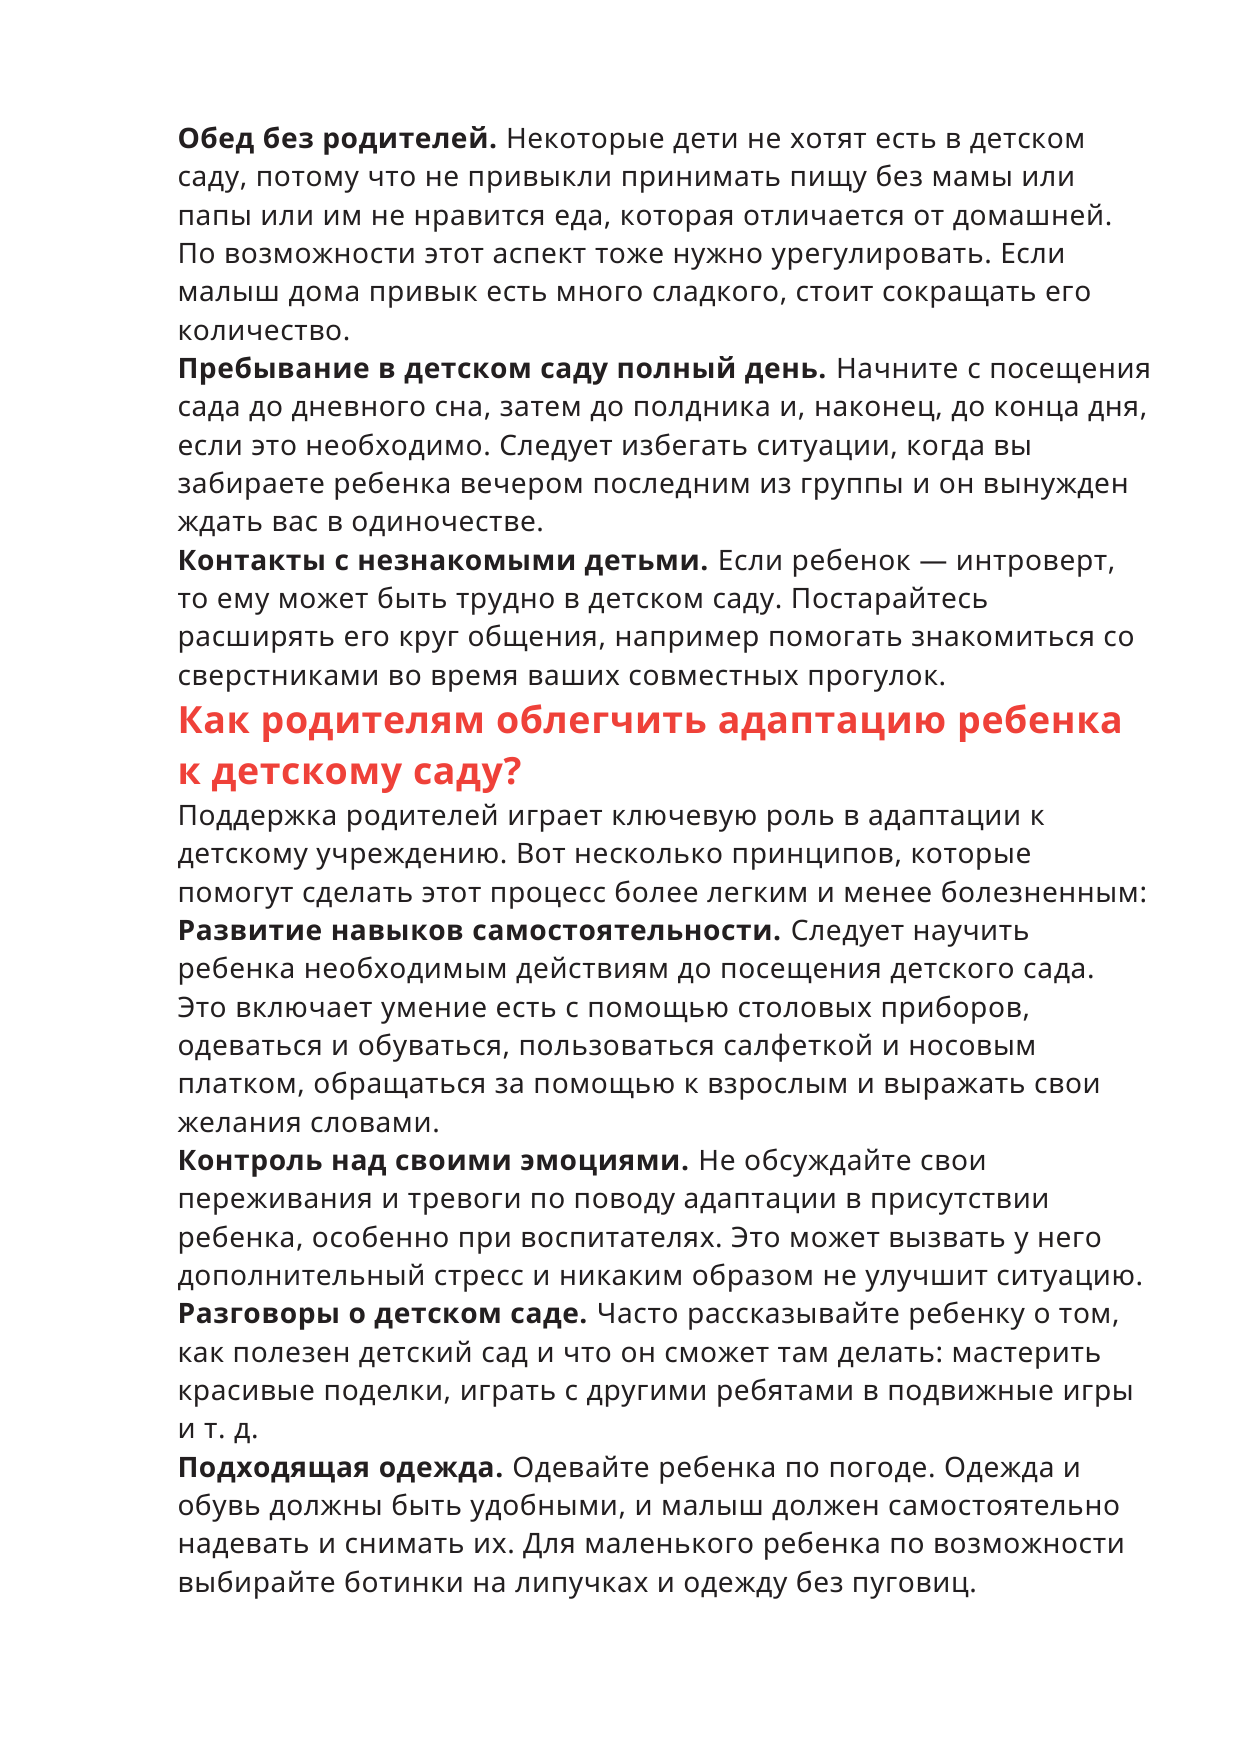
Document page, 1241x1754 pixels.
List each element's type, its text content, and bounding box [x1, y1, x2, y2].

text Как родителям облегчить адаптацию ребенка к детскому саду? [177, 693, 1152, 795]
text Поддержка родителей играет ключевую роль в адаптации к детскому учреждению. Вот несколько принципов, которые помогут сделать этот процесс более легким и менее болезненным: [177, 795, 1152, 910]
text Обед без родителей. Некоторые дети не хотят есть в детском саду, потому что не привыкли принимать пищу без мамы или папы или им не нравится еда, которая отличается от домашней. По возможности этот аспект тоже нужно урегулировать. Если малыш дома привык есть много сладкого, стоит сокращать его количество. [177, 118, 1152, 348]
text Контакты с незнакомыми детьми. Если ребенок — интроверт, то ему может быть трудно в детском саду. Постарайтесь расширять его круг общения, например помогать знакомиться со сверстниками во время ваших совместных прогулок. [177, 540, 1152, 693]
text Пребывание в детском саду полный день. Начните с посещения сада до дневного сна, затем до полдника и, наконец, до конца дня, если это необходимо. Следует избегать ситуации, когда вы забираете ребенка вечером последним из группы и он вынужден ждать вас в одиночестве. [177, 348, 1152, 540]
text Контроль над своими эмоциями. Не обсуждайте свои переживания и тревоги по поводу адаптации в присутствии ребенка, особенно при воспитателях. Это может вызвать у него дополнительный стресс и никаким образом не улучшит ситуацию. [177, 1140, 1152, 1293]
text Подходящая одежда. Одевайте ребенка по погоде. Одежда и обувь должны быть удобными, и малыш должен самостоятельно надевать и снимать их. Для маленького ребенка по возможности выбирайте ботинки на липучках и одежду без пуговиц. [177, 1447, 1152, 1600]
text Разговоры о детском саде. Часто рассказывайте ребенку о том, как полезен детский сад и что он сможет там делать: мастерить красивые поделки, играть с другими ребятами в подвижные игры и т. д. [177, 1293, 1152, 1447]
text Развитие навыков самостоятельности. Следует научить ребенка необходимым действиям до посещения детского сада. Это включает умение есть с помощью столовых приборов, одеваться и обуваться, пользоваться салфеткой и носовым платком, обращаться за помощью к взрослым и выражать свои желания словами. [177, 910, 1152, 1140]
